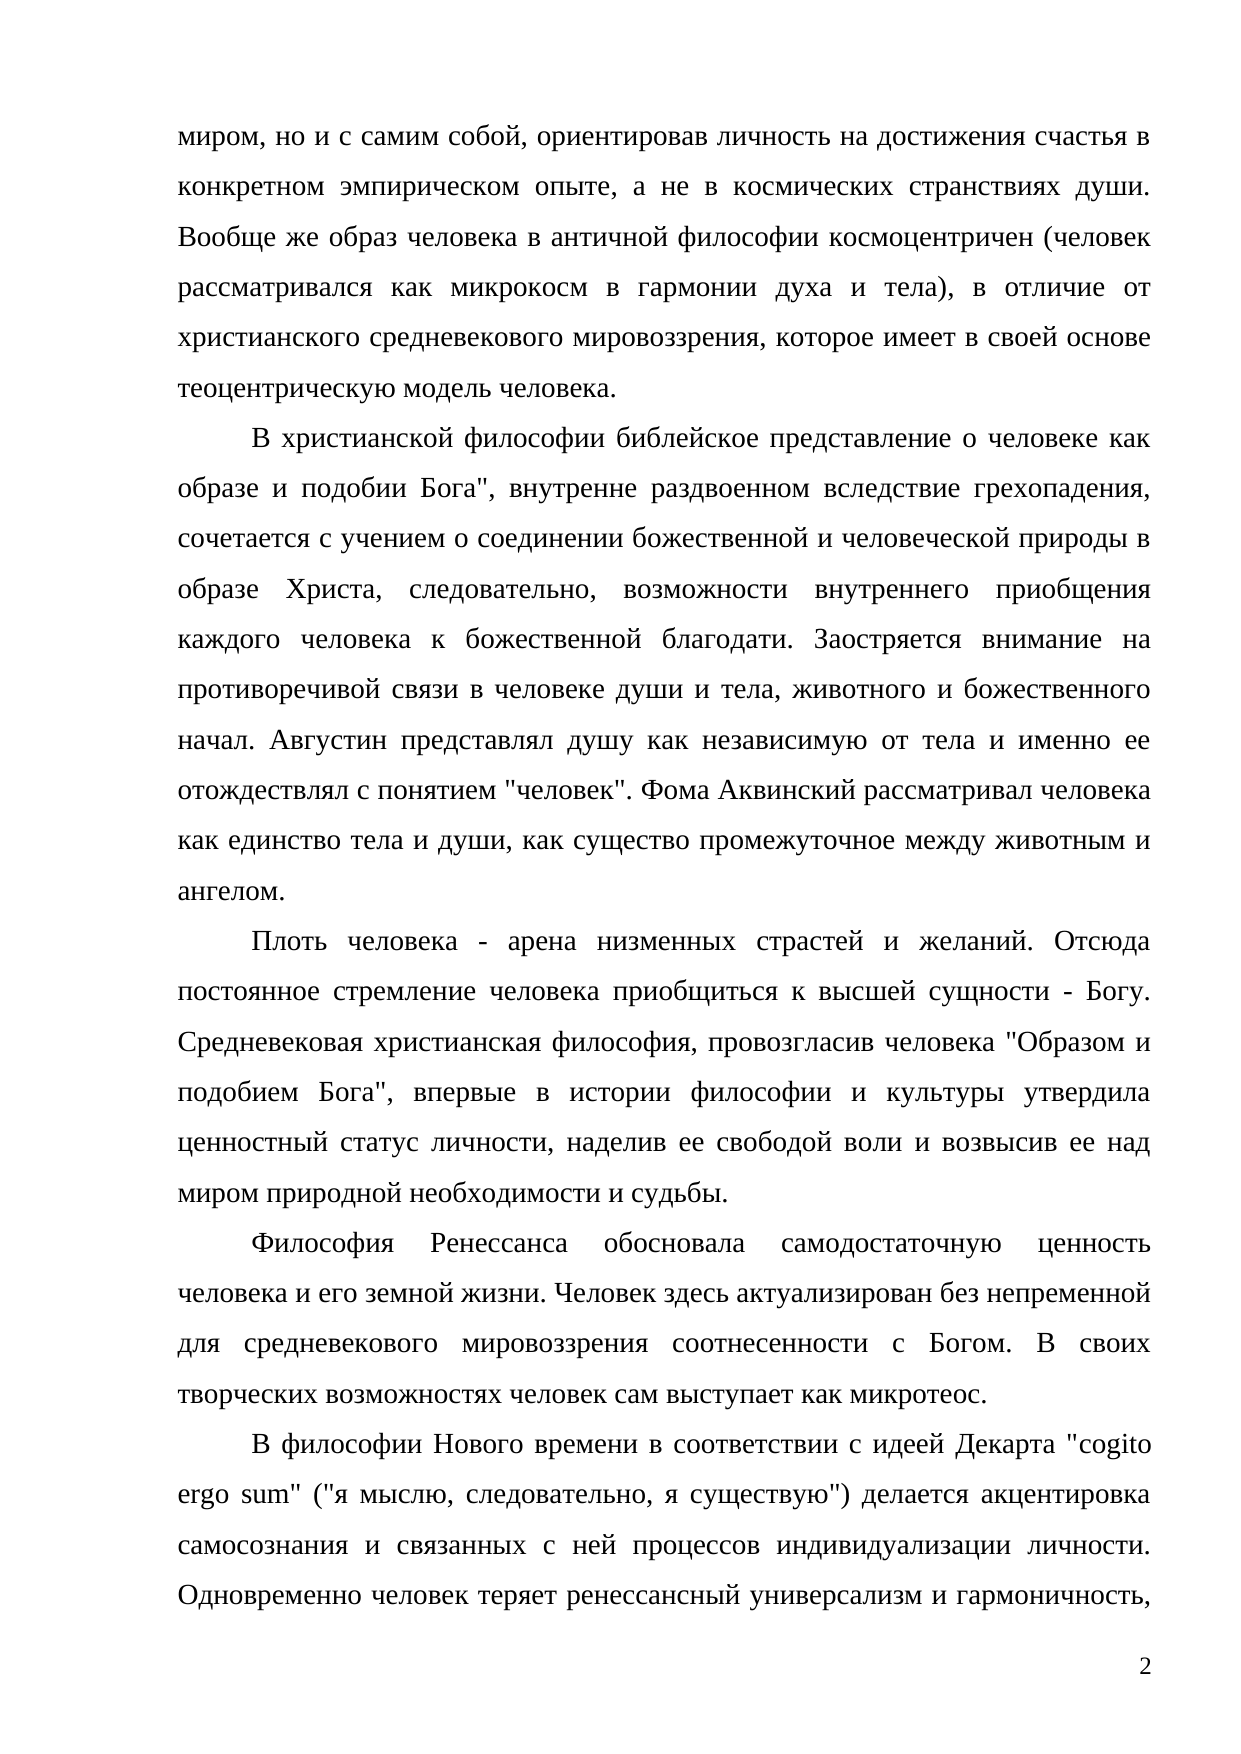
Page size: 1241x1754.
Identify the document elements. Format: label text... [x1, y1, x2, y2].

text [177, 1426, 1152, 1611]
text Философия Ренессанса обосновала самодостаточную ценность человека и его земной жизни. Человек здесь актуализирован без непременной для средневекового мировоззрения соотнесенности с Богом. В своих творческих возможностях человек сам выступает как микротеос. [177, 1225, 1152, 1409]
text Плоть человека - арена низменных страстей и желаний. Отсюда постоянное стремление человека приобщиться к высшей сущности - Богу. Средневековая христианская философия, провозгласив человека "Образом и подобием Бога", впервые в истории философии и культуры утвердила ценностный статус личности, наделив ее свободой воли и возвысив ее над миром природной необходимости и судьбы. [177, 923, 1152, 1208]
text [177, 118, 1152, 403]
text В христианской философии библейское представление о человеке как образе и подобии Бога", внутренне раздвоенном вследствие грехопадения, сочетается с учением о соединении божественной и человеческой природы в образе Христа, следовательно, возможности внутреннего приобщения каждого человека к божественной благодати. Заостряется внимание на противоречивой связи в человеке души и тела, животного и божественного начал. Августин представлял душу как независимую от тела и именно ее отождествлял с понятием "человек". Фома Аквинский рассматривал человека как единство тела и души, как существо промежуточное между животным и ангелом. [177, 420, 1152, 906]
